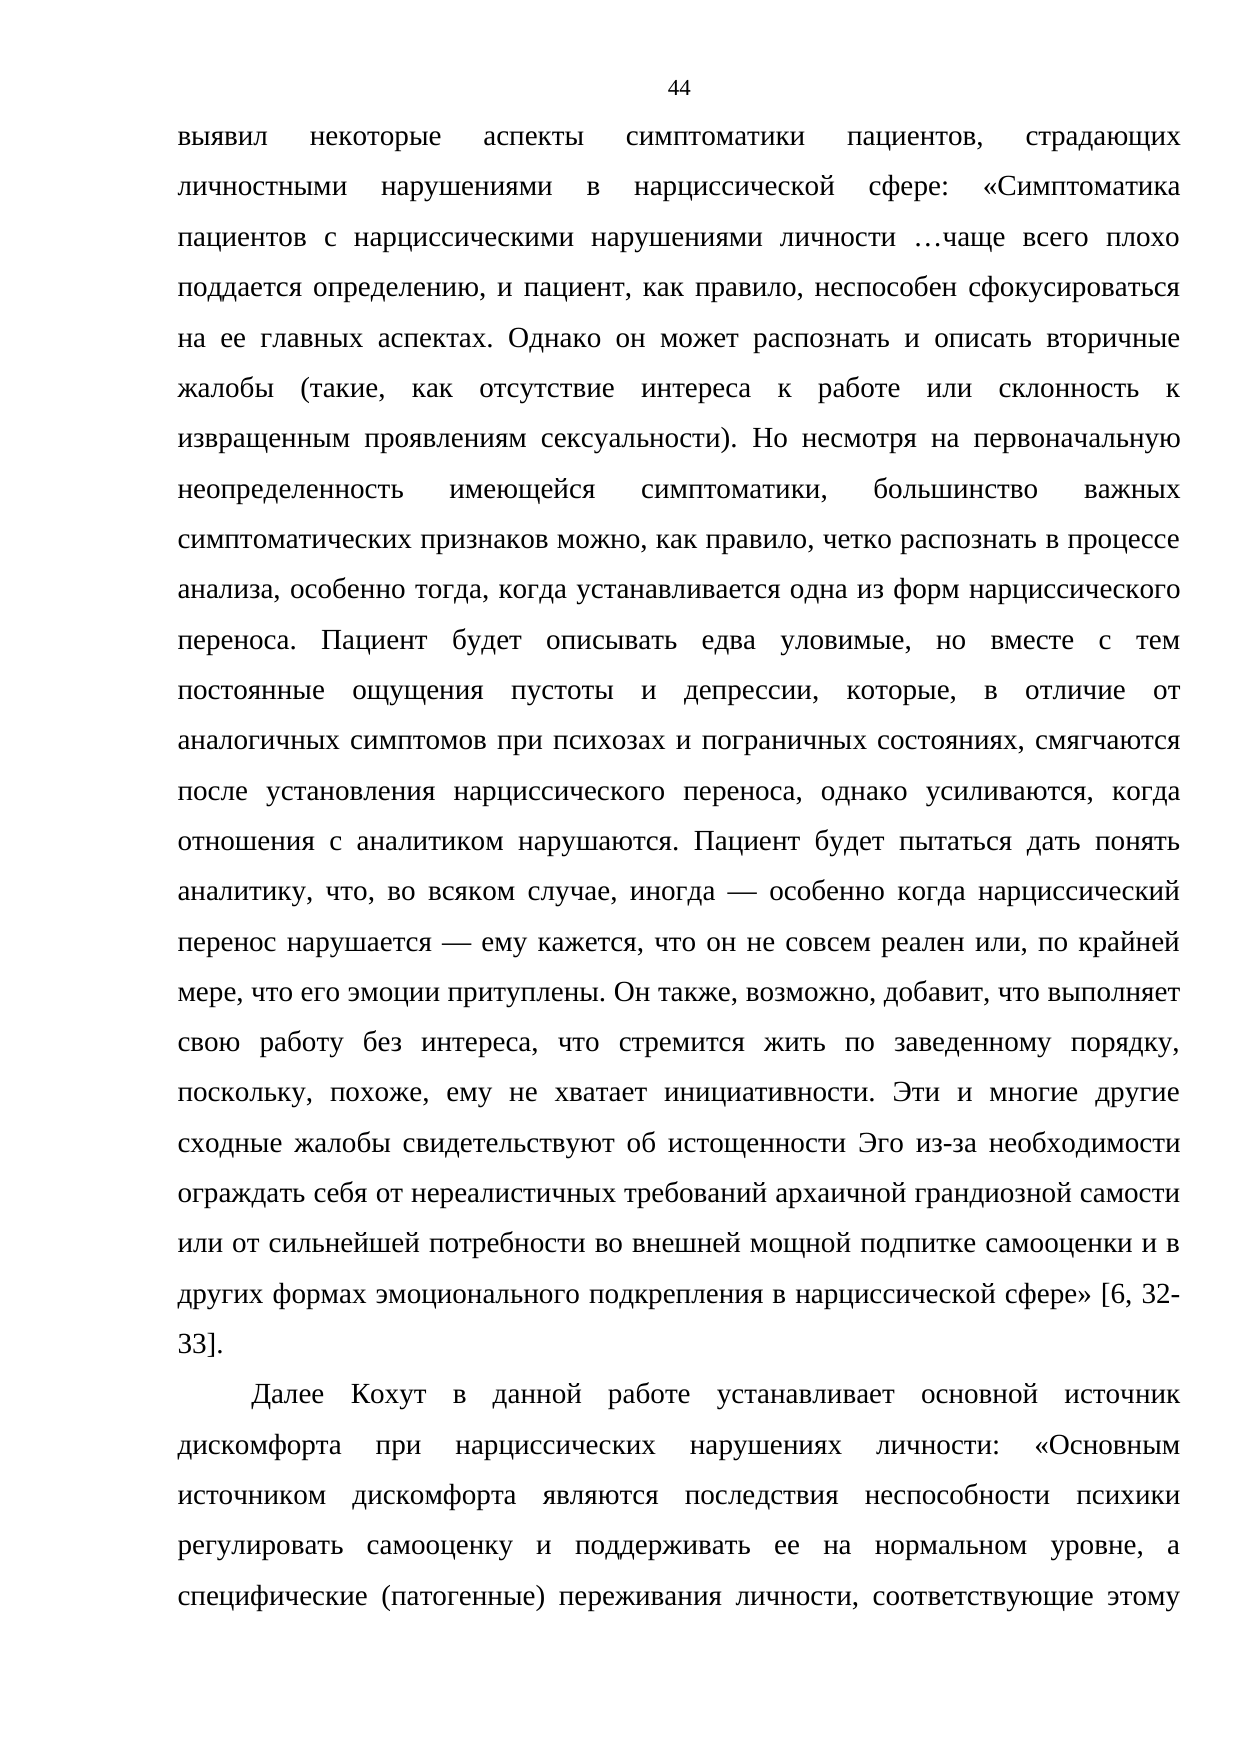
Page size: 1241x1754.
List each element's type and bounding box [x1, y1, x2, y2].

text [177, 118, 1181, 1360]
text [177, 1376, 1181, 1611]
